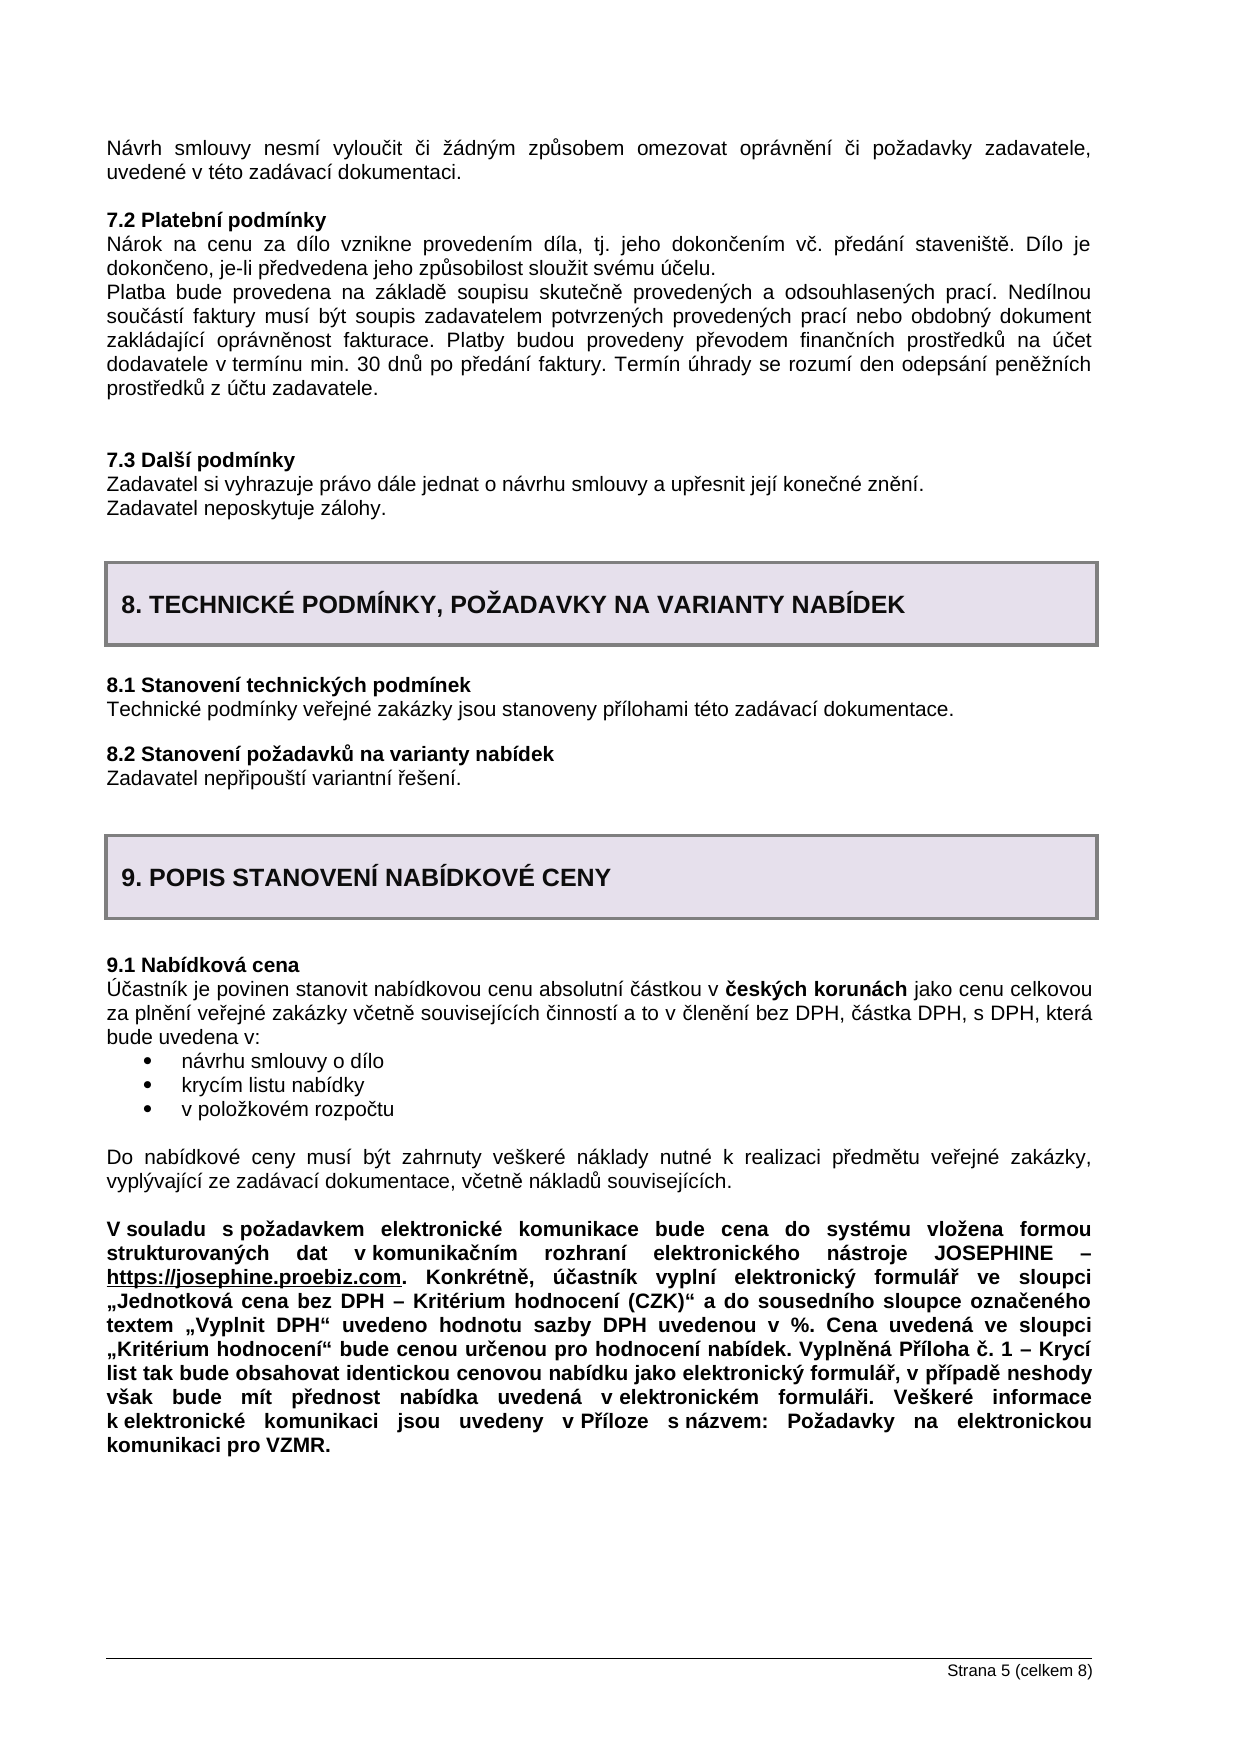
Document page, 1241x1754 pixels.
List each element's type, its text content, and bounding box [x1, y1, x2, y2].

list krycím listu nabídky [144, 1073, 1092, 1097]
text 7.3 Další podmínky [106, 448, 1092, 472]
text V souladu s požadavkem elektronické komunikace bude cena do systému vložena formou strukturovaných dat v komunikačním rozhraní elektronického nástroje JOSEPHINE – https://josephine.proebiz.com. Konkrétně, účastník vyplní elektronický formulář ve sloupci „Jednotková cena bez DPH – Kritérium hodnocení (CZK)“ a do sousedního sloupce označeného textem „Vyplnit DPH“ uvedeno hodnotu sazby DPH uvedenou v %. Cena uvedená ve sloupci „Kritérium hodnocení“ bude cenou určenou pro hodnocení nabídek. Vyplněná Příloha č. 1 – Krycí list tak bude obsahovat identickou cenovou nabídku jako elektronický formulář, v případě neshody však bude mít přednost nabídka uvedená v elektronickém formuláři. Veškeré informace k elektronické komunikaci jsou uvedeny v Příloze s názvem: Požadavky na elektronickou komunikaci pro VZMR. [106, 1217, 1092, 1457]
text 8.2 Stanovení požadavků na varianty nabídek [106, 742, 1092, 766]
text Návrh smlouvy nesmí vyloučit či žádným způsobem omezovat oprávnění či požadavky zadavatele, uvedené v této zadávací dokumentaci. [106, 136, 1092, 184]
text Nárok na cenu za dílo vznikne provedením díla, tj. jeho dokončením vč. předání staveniště. Dílo je dokončeno, je-li předvedena jeho způsobilost sloužit svému účelu. [106, 232, 1092, 280]
text Zadavatel nepřipouští variantní řešení. [106, 766, 1092, 790]
text 9.1 Nabídková cena [106, 953, 1092, 977]
text Technické podmínky veřejné zakázky jsou stanoveny přílohami této zadávací dokumentace. [106, 697, 1092, 721]
text Do nabídkové ceny musí být zahrnuty veškeré náklady nutné k realizaci předmětu veřejné zakázky, vyplývající ze zadávací dokumentace, včetně nákladů souvisejících. [106, 1145, 1092, 1193]
text 7.2 Platební podmínky [106, 208, 1092, 232]
text 8.1 Stanovení technických podmínek [106, 673, 1092, 697]
text Zadavatel si vyhrazuje právo dále jednat o návrhu smlouvy a upřesnit její konečné znění. [106, 472, 1092, 496]
list v položkovém rozpočtu [144, 1097, 1092, 1121]
text Platba bude provedena na základě soupisu skutečně provedených a odsouhlasených prací. Nedílnou součástí faktury musí být soupis zadavatelem potvrzených provedených prací nebo obdobný dokument zakládající oprávněnost fakturace. Platby budou provedeny převodem finančních prostředků na účet dodavatele v termínu min. 30 dnů po předání faktury. Termín úhrady se rozumí den odepsání peněžních prostředků z účtu zadavatele. [106, 280, 1092, 400]
list návrhu smlouvy o dílo [144, 1049, 1092, 1073]
text Zadavatel neposkytuje zálohy. [106, 496, 1092, 519]
text Účastník je povinen stanovit nabídkovou cenu absolutní částkou v českých korunách jako cenu celkovou za plnění veřejné zakázky včetně souvisejících činností a to v členění bez DPH, částka DPH, s DPH, která bude uvedena v: [106, 977, 1092, 1049]
